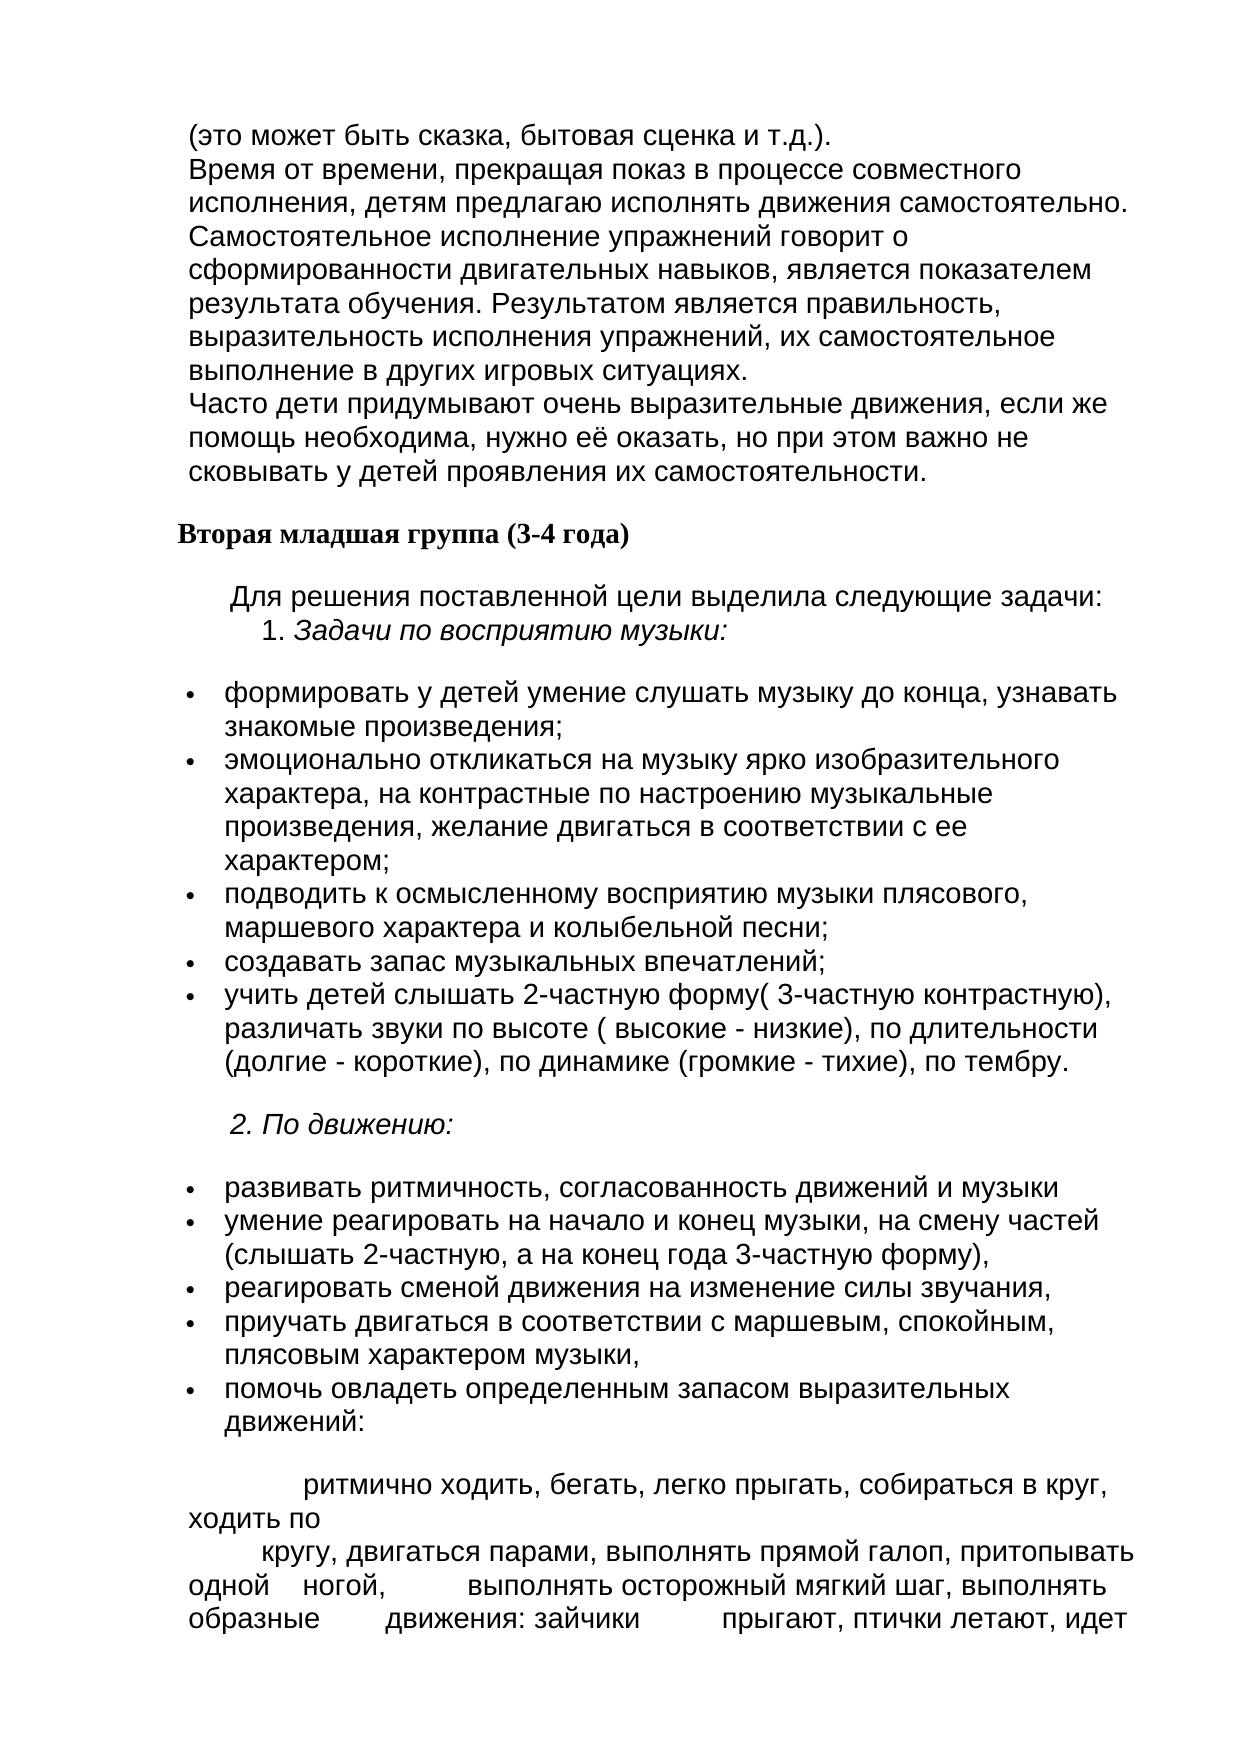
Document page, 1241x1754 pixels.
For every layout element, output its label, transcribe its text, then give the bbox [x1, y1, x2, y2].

list создавать запас музыкальных впечатлений; [187, 943, 1141, 977]
text Вторая младшая группа (3-4 года) [177, 516, 1152, 550]
list развивать ритмичность, согласованность движений и музыки [187, 1169, 1141, 1203]
list умение реагировать на начало и конец музыки, на смену частей (слышать 2-частную, а на конец года 3-частную форму), [187, 1203, 1141, 1270]
text 2. По движению: [188, 1107, 1141, 1140]
list формировать у детей умение слушать музыку до конца, узнавать знакомые произведения; [187, 675, 1141, 742]
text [188, 118, 1141, 487]
text Для решения поставленной цели выделила следующие задачи: 1. Задачи по восприятию музыки: [188, 579, 1141, 646]
list подводить к осмысленному восприятию музыки плясового, маршевого характера и колыбельной песни; [187, 876, 1141, 943]
list приучать двигаться в соответствии с маршевым, спокойным, плясовым характером музыки, [187, 1304, 1141, 1371]
list помочь овладеть определенным запасом выразительных движений: [187, 1371, 1141, 1438]
list эмоционально откликаться на музыку ярко изобразительного характера, на контрастные по настроению музыкальные произведения, желание двигаться в соответствии с ее характером; [187, 742, 1141, 876]
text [188, 1467, 1141, 1635]
list реагировать сменой движения на изменение силы звучания, [187, 1270, 1141, 1304]
list учить детей слышать 2-частную форму( 3-частную контрастную), различать звуки по высоте ( высокие - низкие), по длительности (долгие - короткие), по динамике (громкие - тихие), по тембру. [187, 977, 1141, 1078]
